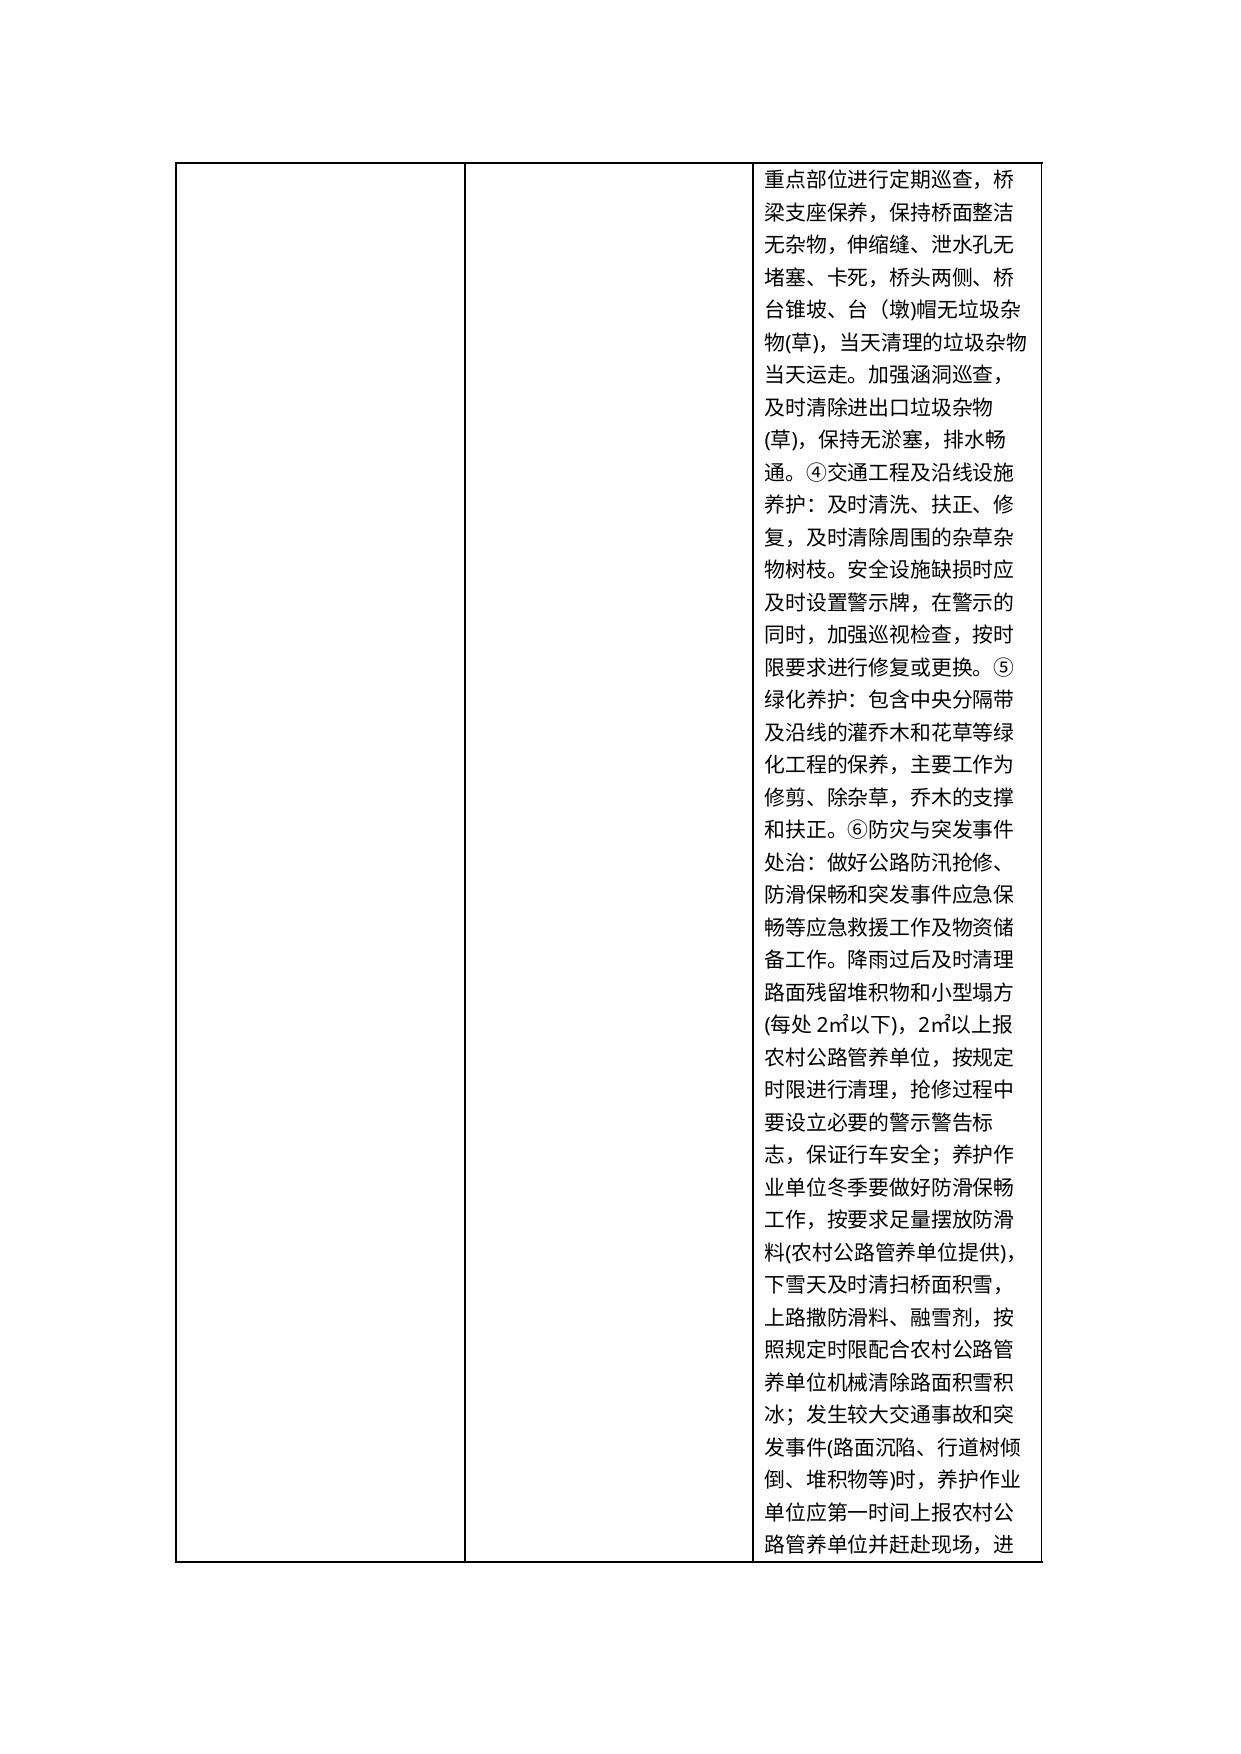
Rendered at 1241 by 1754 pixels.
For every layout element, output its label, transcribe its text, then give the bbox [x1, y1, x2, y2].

table_cell 1 [177, 164, 464, 1561]
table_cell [754, 164, 1041, 1561]
table_cell [466, 164, 752, 1561]
